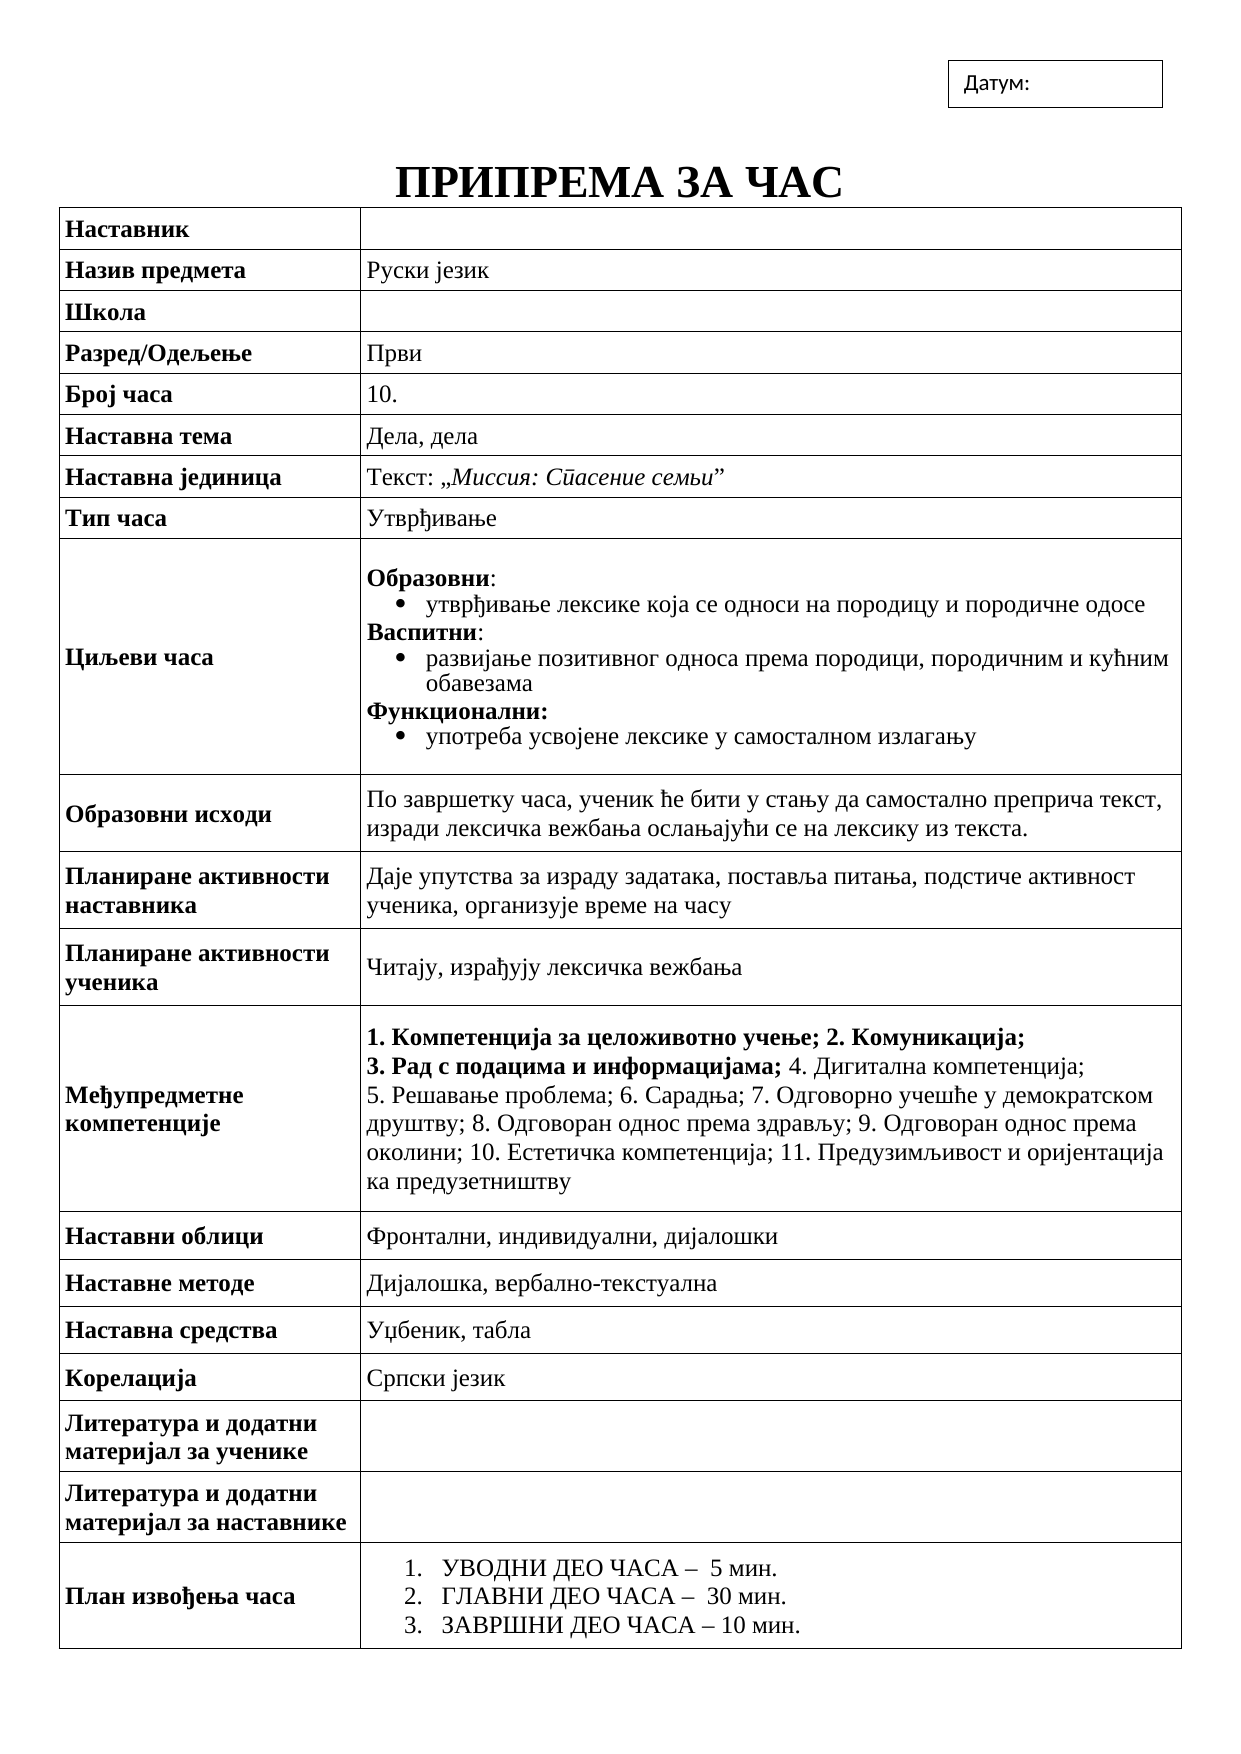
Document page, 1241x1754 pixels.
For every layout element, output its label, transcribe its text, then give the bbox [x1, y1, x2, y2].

table_cell Српски језик [361, 1354, 1181, 1400]
table_cell Наставна тема [60, 415, 360, 455]
table_cell Назив предмета [60, 250, 360, 290]
table_header [361, 208, 1181, 248]
table_cell Литература и додатни материјал за ученике [60, 1401, 360, 1471]
text ПРИПРЕМА ЗА ЧАС [59, 154, 1181, 207]
table_cell 1. Компетенција за целоживотно учење; 2. Комуникација; 3. Рад с подацима и информацијама; 4. Дигитална компетенција; 5. Решавање проблема; 6. Сарадња; 7. Одговорно учешће у демократском друштву; 8. Одговоран однос према здрављу; 9. Одговоран однос према околини; 10. Естетичка компетенција; 11. Предузимљивост и оријентација ка предузетништву [361, 1006, 1181, 1211]
table_cell [361, 1401, 1181, 1471]
table_cell Читају, израђују лексичка вежбања [361, 929, 1181, 1004]
table_cell Први [361, 332, 1181, 373]
table_cell 10. [361, 374, 1181, 414]
table_cell Наставна јединица [60, 456, 360, 497]
table_cell Утврђивање [361, 498, 1181, 538]
table_cell Уџбеник, табла [361, 1307, 1181, 1353]
table_cell Даје упутства за израду задатака, поставља питања, подстиче активност ученика, организује време на часу [361, 852, 1181, 928]
table_cell Разред/Одељење [60, 332, 360, 373]
table_cell Фронтални, индивидуални, дијалошки [361, 1212, 1181, 1258]
table_cell [361, 1472, 1181, 1542]
table_cell Планиране активности ученика [60, 929, 360, 1004]
table_cell Дела, дела [361, 415, 1181, 455]
table_cell По завршетку часа, ученик ће бити у стању да самостално преприча текст, изради лексичка вежбања ослањајући се на лексику из текста. [361, 775, 1181, 851]
table_cell Наставне методе [60, 1260, 360, 1306]
table_header Наставник [60, 208, 360, 248]
table_cell Образовни исходи [60, 775, 360, 851]
table_cell Планиране активности наставника [60, 852, 360, 928]
table_cell Образовни: утврђивање лексике која се односи на породицу и породичне одосе Васпитни: развијање позитивног односа према породици, породичним и кућним обавезама Функционални: употреба усвојене лексике у самосталном излагању [361, 539, 1181, 774]
table_cell Руски језик [361, 250, 1181, 290]
table_cell Број часа [60, 374, 360, 414]
table_cell Школа [60, 291, 360, 331]
table_cell [361, 291, 1181, 331]
table_cell Литература и додатни материјал за наставнике [60, 1472, 360, 1542]
table_cell Наставни облици [60, 1212, 360, 1258]
table_cell УВОДНИ ДЕО ЧАСА – 5 мин. ГЛАВНИ ДЕО ЧАСА – 30 мин. ЗАВРШНИ ДЕО ЧАСА – 10 мин. [361, 1543, 1181, 1648]
table_cell Наставна средства [60, 1307, 360, 1353]
table_cell Међупредметне компетенције [60, 1006, 360, 1211]
table_cell Тип часа [60, 498, 360, 538]
table_cell Текст: „Миссия: Спасение семьи” [361, 456, 1181, 497]
table_cell Корелација [60, 1354, 360, 1400]
table_cell Циљеви часа [60, 539, 360, 774]
table_cell Дијалошка, вербално-текстуална [361, 1260, 1181, 1306]
table_cell План извођења часа [60, 1543, 360, 1648]
